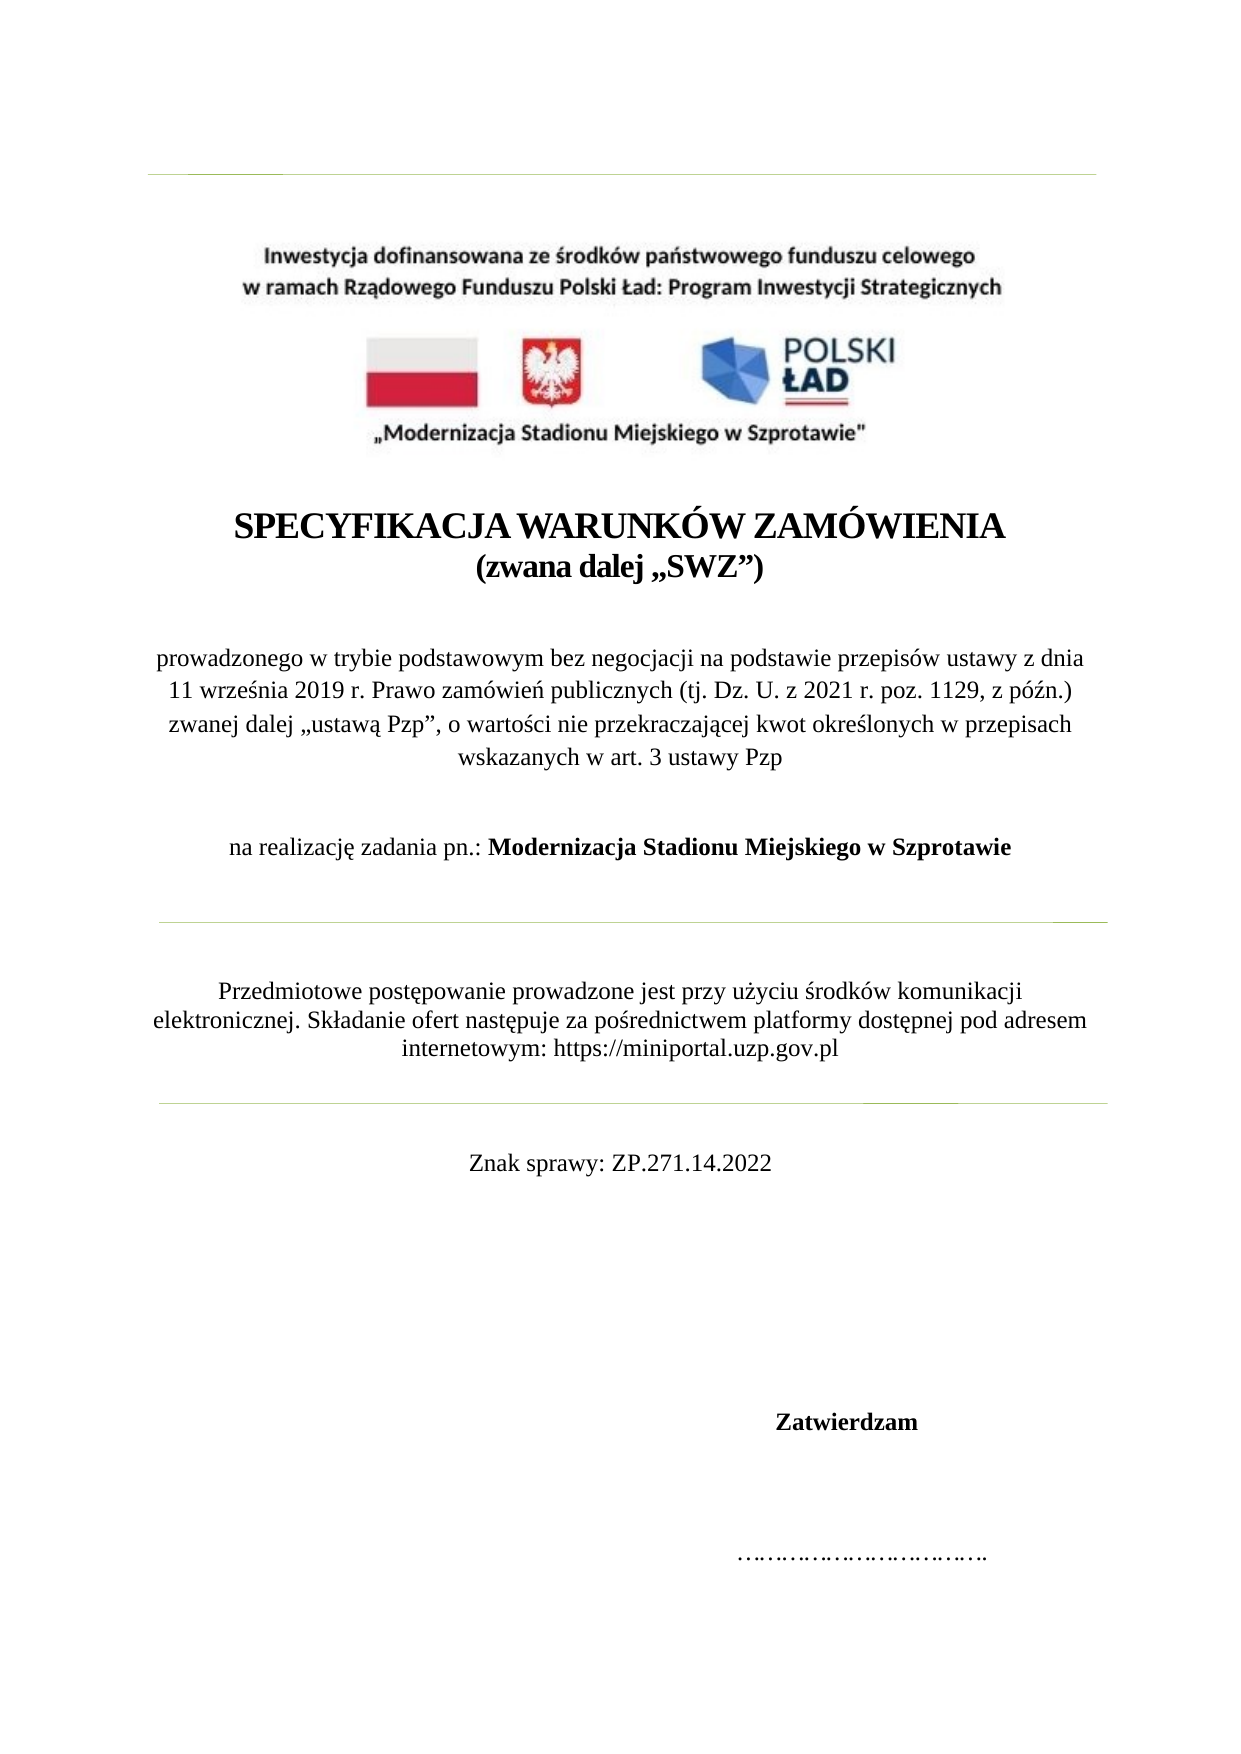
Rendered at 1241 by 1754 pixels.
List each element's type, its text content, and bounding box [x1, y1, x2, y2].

text Znak sprawy: ZP.271.14.2022 [148, 1148, 1092, 1177]
text Zatwierdzam [664, 1407, 1092, 1436]
text prowadzonego w trybie podstawowym bez negocjacji na podstawie przepisów ustawy z dnia 11 września 2019 r. Prawo zamówień publicznych (tj. Dz. U. z 2021 r. poz. 1129, z późn.) zwanej dalej „ustawą Pzp”, o wartości nie przekraczającej kwot określonych w przepisach wskazanych w art. 3 ustawy Pzp [148, 643, 1092, 770]
text na realizację zadania pn.: Modernizacja Stadionu Miejskiego w Szprotawie [148, 832, 1092, 861]
picture [229, 229, 1011, 461]
text ……………………………. [664, 1537, 1092, 1565]
text Przedmiotowe postępowanie prowadzone jest przy użyciu środków komunikacji elektronicznej. Składanie ofert następuje za pośrednictwem platformy dostępnej pod adresem internetowym: https://miniportal.uzp.gov.pl [148, 976, 1092, 1062]
title SPECYFIKACJA WARUNKÓW ZAMÓWIENIA [148, 504, 1092, 547]
title (zwana dalej „SWZ”) [148, 547, 1092, 585]
